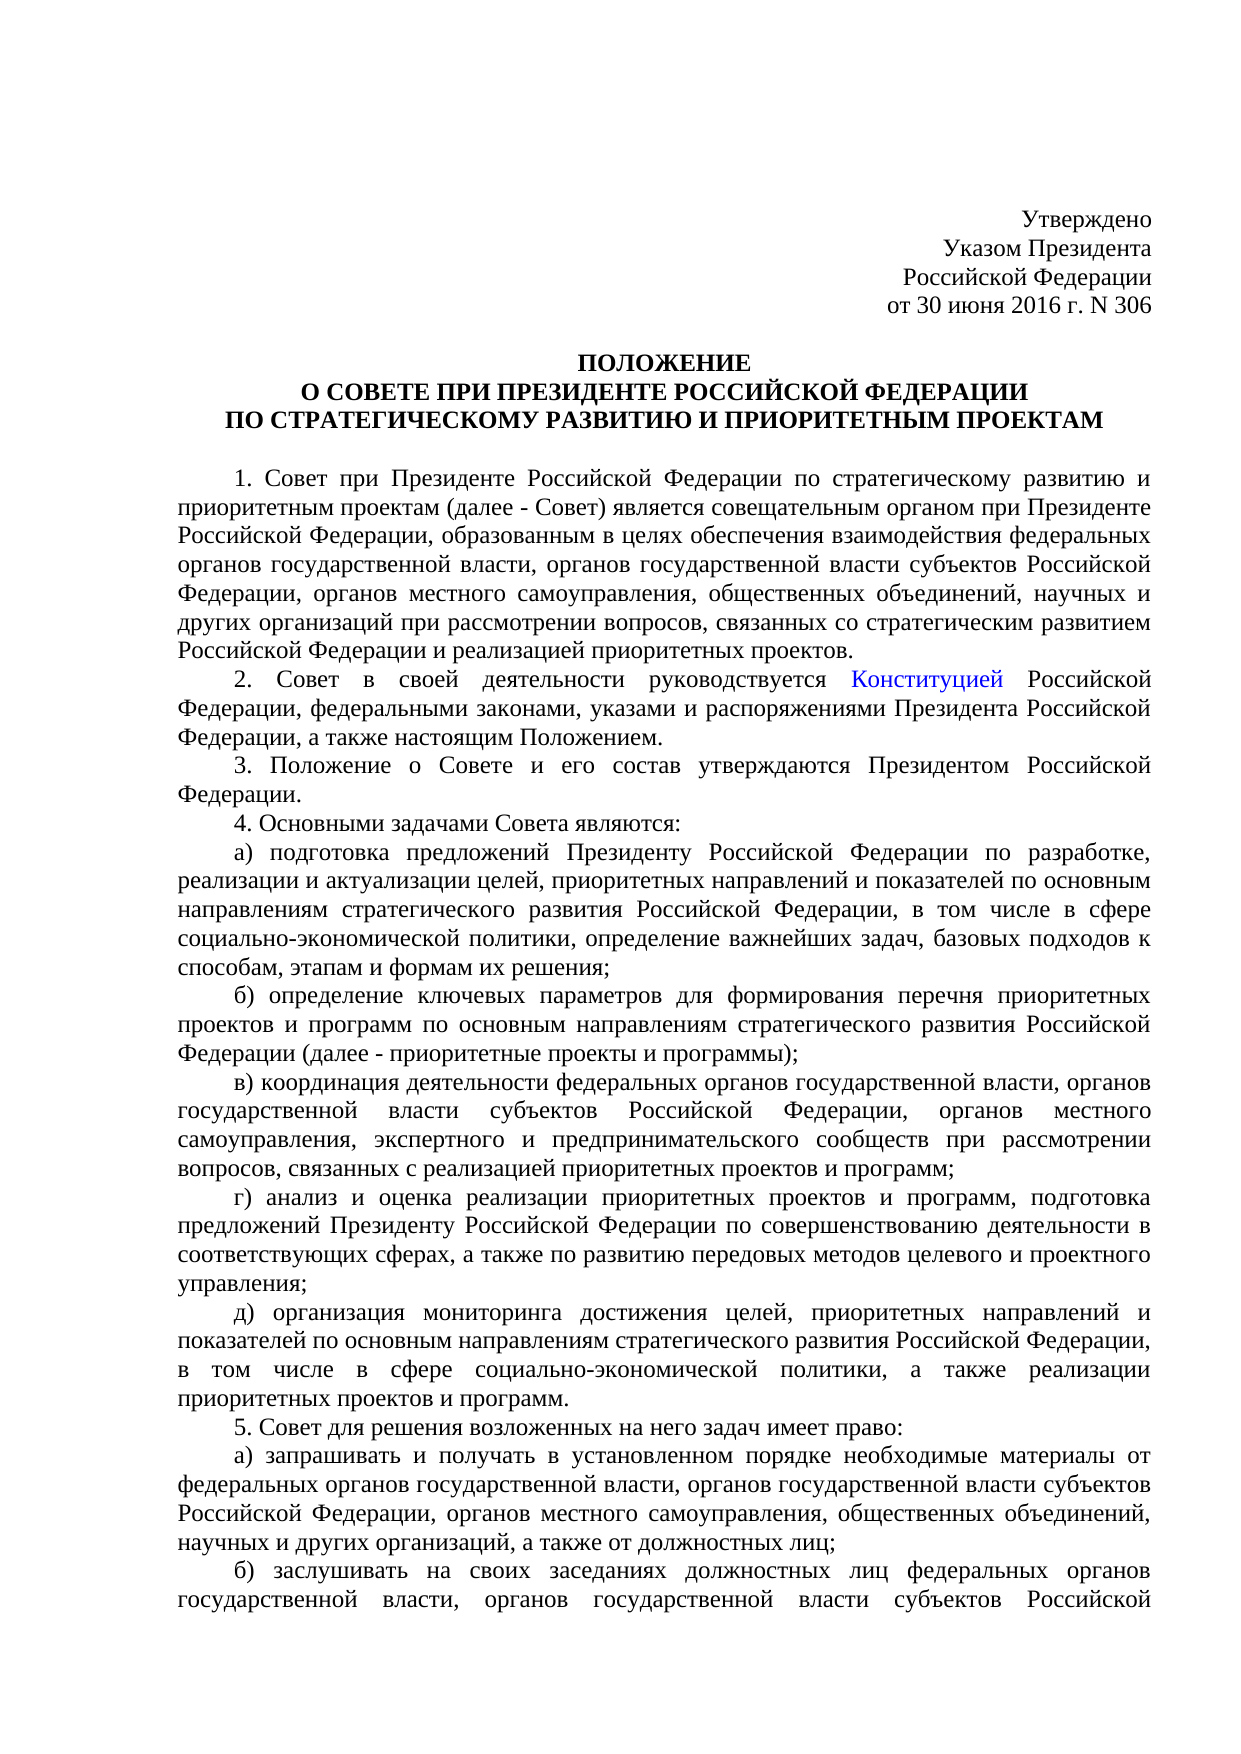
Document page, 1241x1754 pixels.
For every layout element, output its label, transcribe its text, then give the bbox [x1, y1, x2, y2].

title ПО СТРАТЕГИЧЕСКОМУ РАЗВИТИЮ И ПРИОРИТЕТНЫМ ПРОЕКТАМ [177, 406, 1152, 434]
text б) определение ключевых параметров для формирования перечня приоритетных проектов и программ по основным направлениям стратегического развития Российской Федерации (далее - приоритетные проекты и программы); [177, 981, 1152, 1067]
text г) анализ и оценка реализации приоритетных проектов и программ, подготовка предложений Президенту Российской Федерации по совершенствованию деятельности в соответствующих сферах, а также по развитию передовых методов целевого и проектного управления; [177, 1182, 1152, 1297]
text Указом Президента [177, 233, 1152, 262]
text а) запрашивать и получать в установленном порядке необходимые материалы от федеральных органов государственной власти, органов государственной власти субъектов Российской Федерации, органов местного самоуправления, общественных объединений, научных и других организаций, а также от должностных лиц; [177, 1441, 1152, 1556]
title О СОВЕТЕ ПРИ ПРЕЗИДЕНТЕ РОССИЙСКОЙ ФЕДЕРАЦИИ [177, 377, 1152, 406]
text 3. Положение о Совете и его состав утверждаются Президентом Российской Федерации. [177, 751, 1152, 808]
text 2. Совет в своей деятельности руководствуется Конституцией Российской Федерации, федеральными законами, указами и распоряжениями Президента Российской Федерации, а также настоящим Положением. [177, 664, 1152, 751]
text от 30 июня 2016 г. N 306 [177, 291, 1152, 319]
text в) координация деятельности федеральных органов государственной власти, органов государственной власти субъектов Российской Федерации, органов местного самоуправления, экспертного и предпринимательского сообществ при рассмотрении вопросов, связанных с реализацией приоритетных проектов и программ; [177, 1067, 1152, 1182]
text а) подготовка предложений Президенту Российской Федерации по разработке, реализации и актуализации целей, приоритетных направлений и показателей по основным направлениям стратегического развития Российской Федерации, в том числе в сфере социально-экономической политики, определение важнейших задач, базовых подходов к способам, этапам и формам их решения; [177, 837, 1152, 981]
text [177, 1556, 1152, 1613]
text 5. Совет для решения возложенных на него задач имеет право: [177, 1412, 1152, 1441]
text Утверждено [177, 204, 1152, 233]
text Российской Федерации [177, 262, 1152, 291]
text 1. Совет при Президенте Российской Федерации по стратегическому развитию и приоритетным проектам (далее - Совет) является совещательным органом при Президенте Российской Федерации, образованным в целях обеспечения взаимодействия федеральных органов государственной власти, органов государственной власти субъектов Российской Федерации, органов местного самоуправления, общественных объединений, научных и других организаций при рассмотрении вопросов, связанных со стратегическим развитием Российской Федерации и реализацией приоритетных проектов. [177, 463, 1152, 664]
text д) организация мониторинга достижения целей, приоритетных направлений и показателей по основным направлениям стратегического развития Российской Федерации, в том числе в сфере социально-экономической политики, а также реализации приоритетных проектов и программ. [177, 1297, 1152, 1412]
title ПОЛОЖЕНИЕ [177, 348, 1152, 377]
text 4. Основными задачами Совета являются: [177, 808, 1152, 837]
